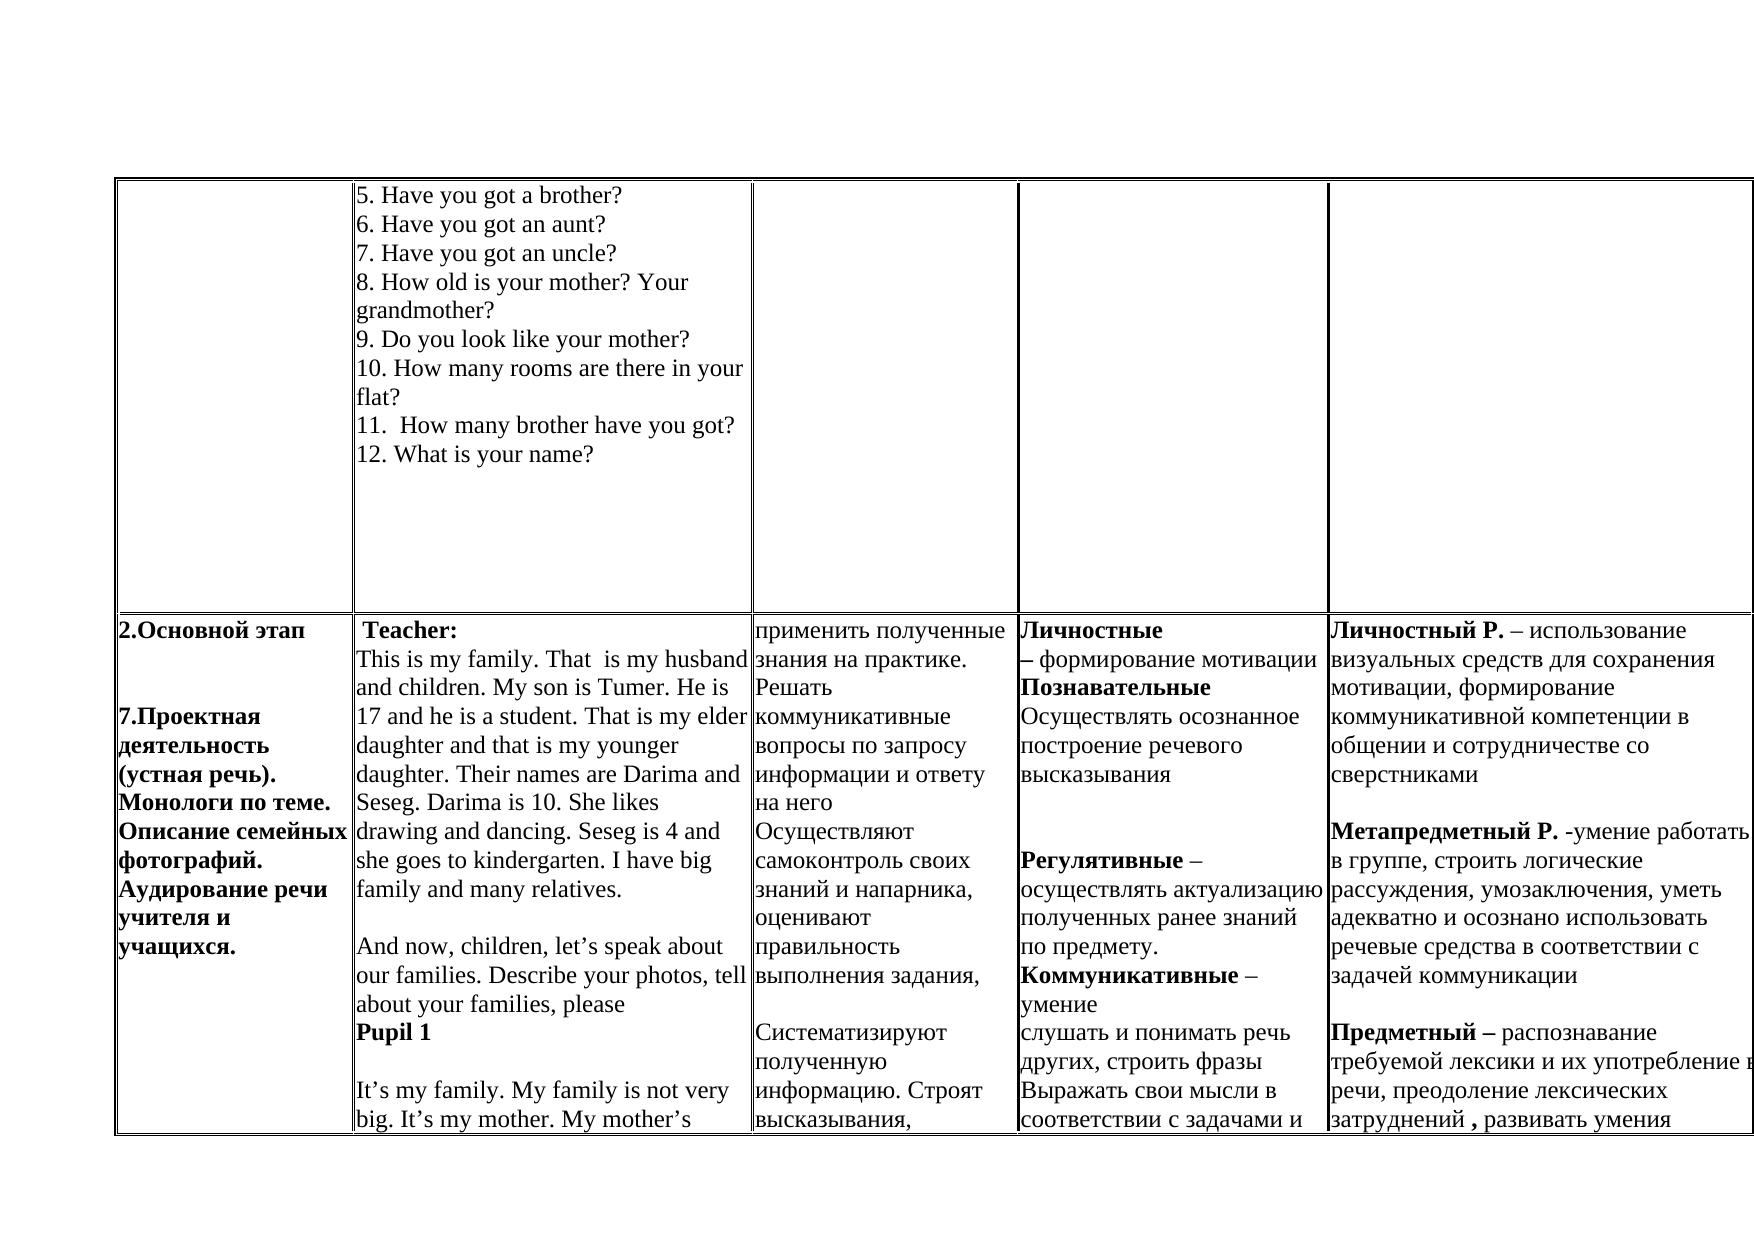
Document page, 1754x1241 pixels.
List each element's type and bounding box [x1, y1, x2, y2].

table_cell [753, 615, 1018, 1132]
table_cell [1328, 181, 1752, 612]
table_cell [118, 181, 353, 612]
table_cell [753, 179, 1018, 612]
table_cell [1018, 615, 1328, 1132]
table_cell [1328, 612, 1754, 1132]
table_cell [1018, 181, 1328, 612]
table_cell [116, 612, 353, 1132]
table_cell [354, 181, 752, 612]
table_cell [354, 615, 752, 1132]
